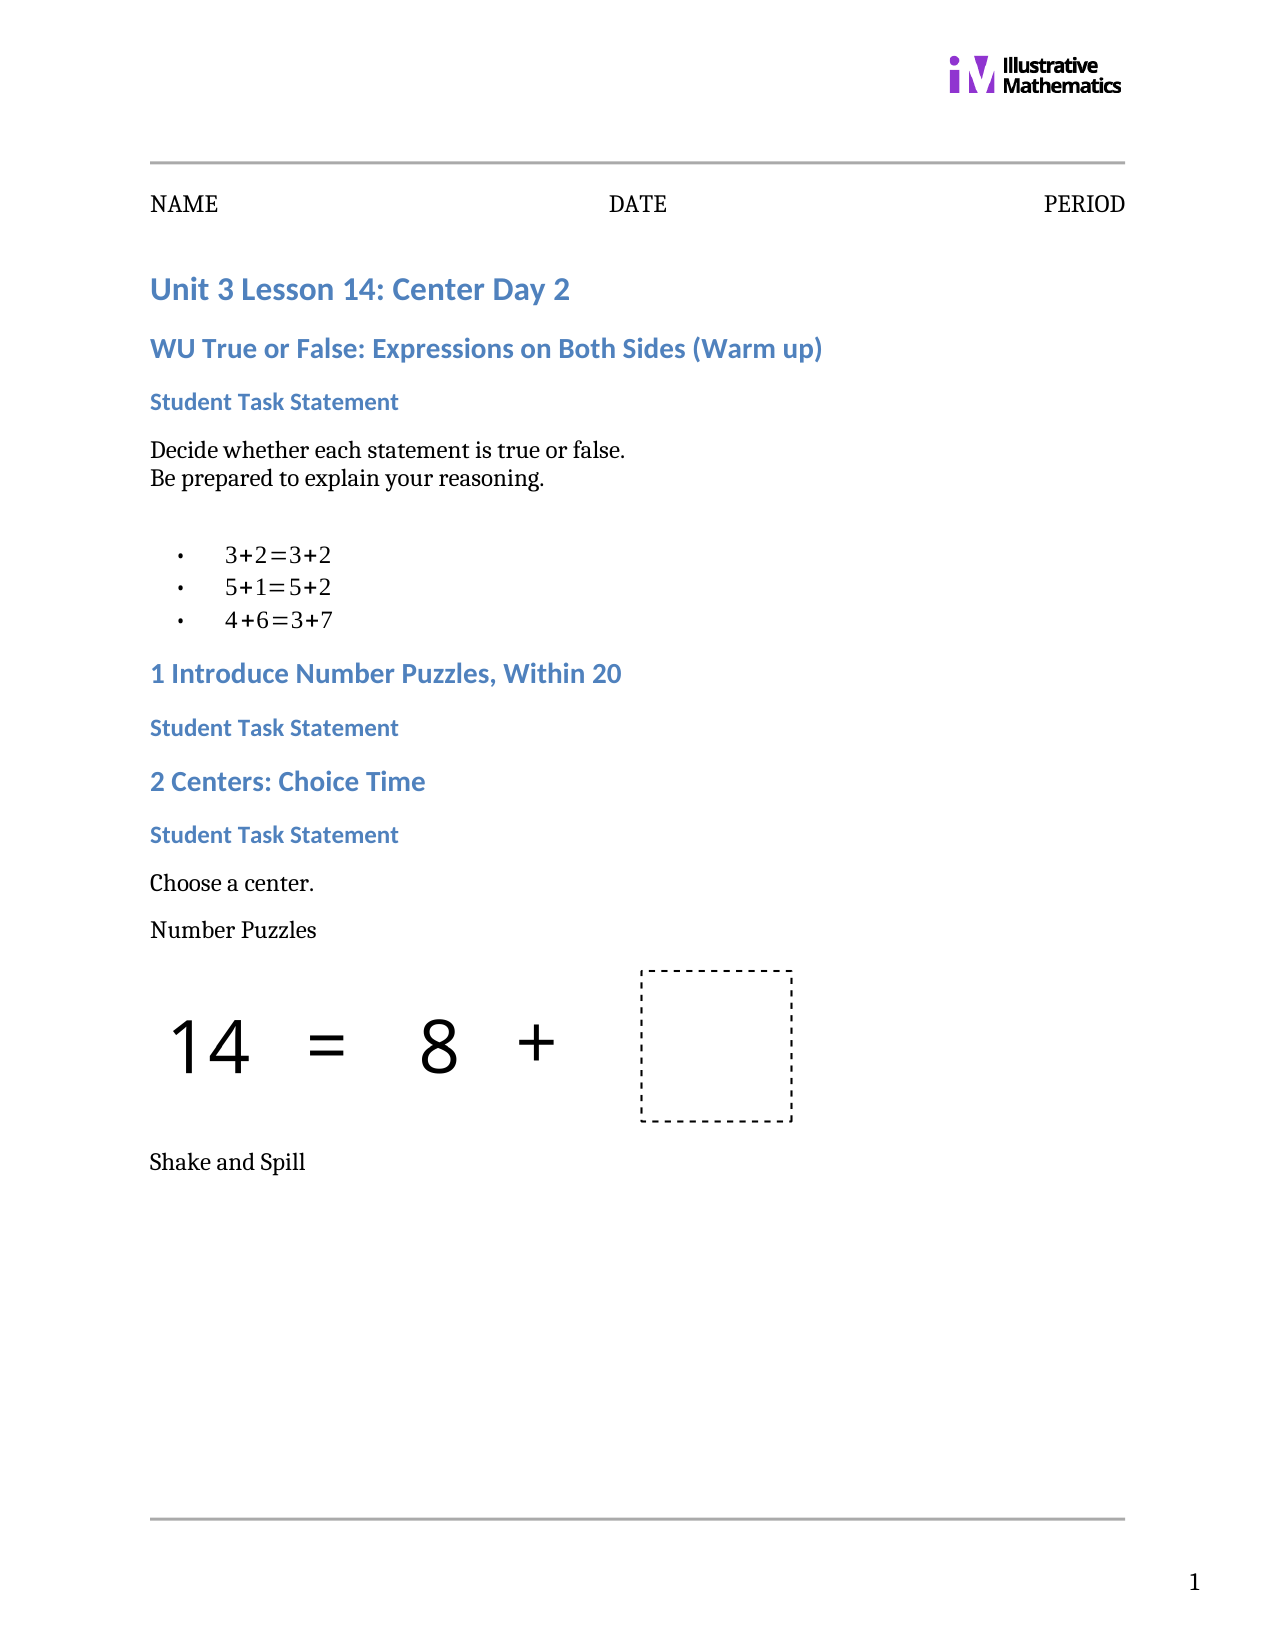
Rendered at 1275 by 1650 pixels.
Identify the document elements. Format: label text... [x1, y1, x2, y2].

picture [168, 963, 844, 1129]
subtitle Unit 3 Lesson 14: Center Day 2 [150, 268, 1125, 309]
subtitle Student Task Statement [150, 819, 1125, 850]
text Decide whether each statement is true or false. Be prepared to explain your reasoning. [150, 436, 1125, 522]
text Choose a center. [150, 869, 1125, 897]
subtitle Student Task Statement [150, 712, 1125, 742]
subtitle 1 Introduce Number Puzzles, Within 20 [150, 655, 1125, 691]
subtitle Student Task Statement [150, 386, 1125, 417]
subtitle WU True or False: Expressions on Both Sides (Warm up) [150, 330, 1125, 366]
text Shake and Spill [150, 1147, 1125, 1176]
text Number Puzzles [150, 916, 1125, 945]
subtitle 2 Centers: Choice Time [150, 763, 1125, 799]
picture [949, 55, 1121, 93]
